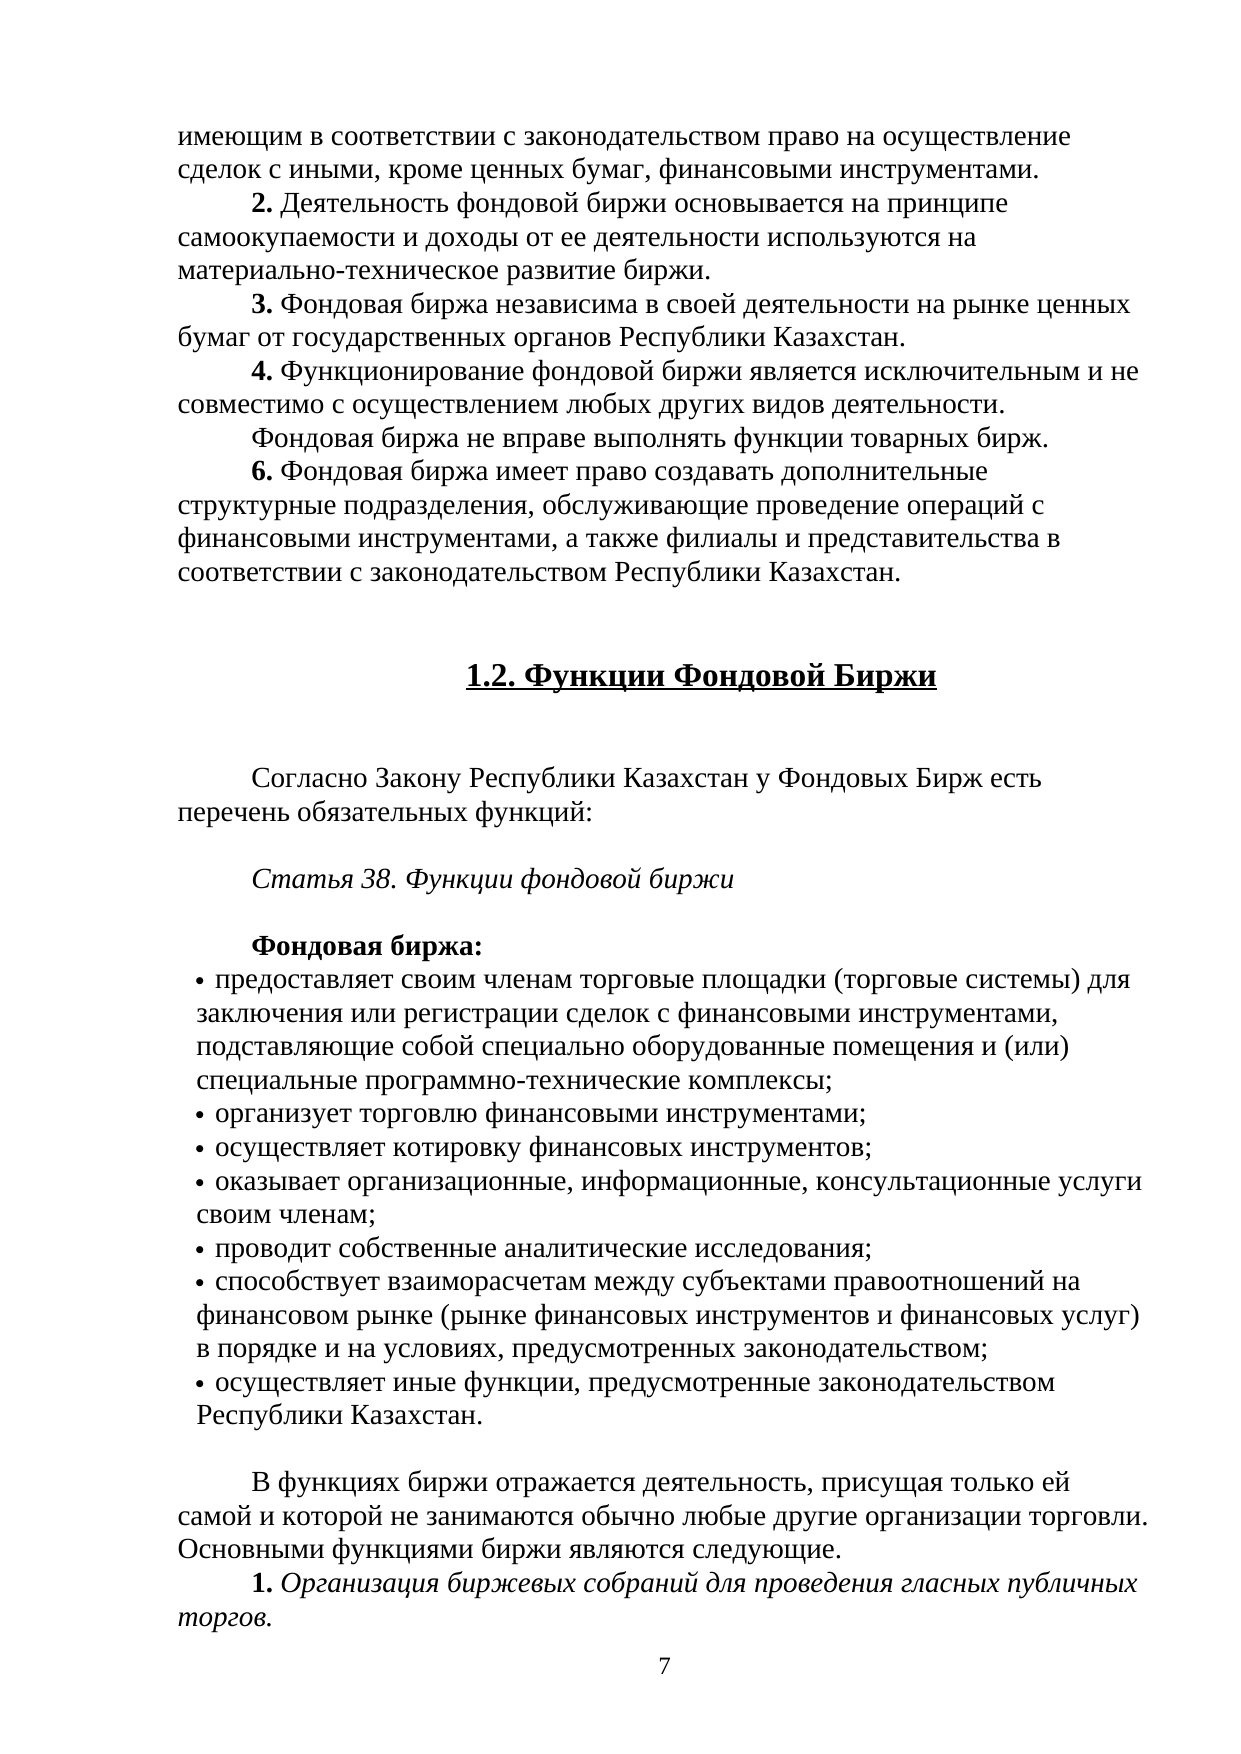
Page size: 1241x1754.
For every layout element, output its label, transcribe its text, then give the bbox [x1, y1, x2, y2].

text Статья 38. Функции фондовой биржи [177, 861, 1152, 894]
text Фондовая биржа не вправе выполнять функции товарных бирж. [177, 420, 1152, 453]
text 6. Фондовая биржа имеет право создавать дополнительные структурные подразделения, обслуживающие проведение операций с финансовыми инструментами, а также филиалы и представительства в соответствии с законодательством Республики Казахстан. [177, 453, 1152, 588]
list проводит собственные аналитические исследования; [196, 1230, 1152, 1263]
list предоставляет своим членам торговые площадки (торговые системы) для заключения или регистрации сделок с финансовыми инструментами, подставляющие собой специально оборудованные помещения и (или) специальные программно-технические комплексы; [196, 961, 1152, 1096]
text 2. Деятельность фондовой биржи основывается на принципе самоокупаемости и доходы от ее деятельности используются на материально-техническое развитие биржи. [177, 185, 1152, 286]
text Фондовая биржа: [177, 928, 1152, 961]
text В функциях биржи отражается деятельность, присущая только ей самой и которой не занимаются обычно любые другие организации торговли. Основными функциями биржи являются следующие. [177, 1464, 1152, 1565]
subtitle 1.2. Функции Фондовой Биржи [177, 655, 1152, 693]
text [177, 118, 1152, 185]
text Согласно Закону Республики Казахстан у Фондовых Бирж есть перечень обязательных функций: [177, 760, 1152, 827]
text 1. Организация биржевых собраний для проведения гласных публичных торгов. [177, 1565, 1152, 1632]
list способствует взаиморасчетам между субъектами правоотношений на финансовом рынке (рынке финансовых инструментов и финансовых услуг) в порядке и на условиях, предусмотренных законодательством; [196, 1263, 1152, 1364]
list организует торговлю финансовыми инструментами; [196, 1096, 1152, 1129]
text 3. Фондовая биржа независима в своей деятельности на рынке ценных бумаг от государственных органов Республики Казахстан. [177, 286, 1152, 353]
list осуществляет иные функции, предусмотренные законодательством Республики Казахстан. [196, 1364, 1152, 1431]
list оказывает организационные, информационные, консультационные услуги своим членам; [196, 1163, 1152, 1230]
text 4. Функционирование фондовой биржи является исключительным и не совместимо с осуществлением любых других видов деятельности. [177, 353, 1152, 420]
list осуществляет котировку финансовых инструментов; [196, 1129, 1152, 1163]
